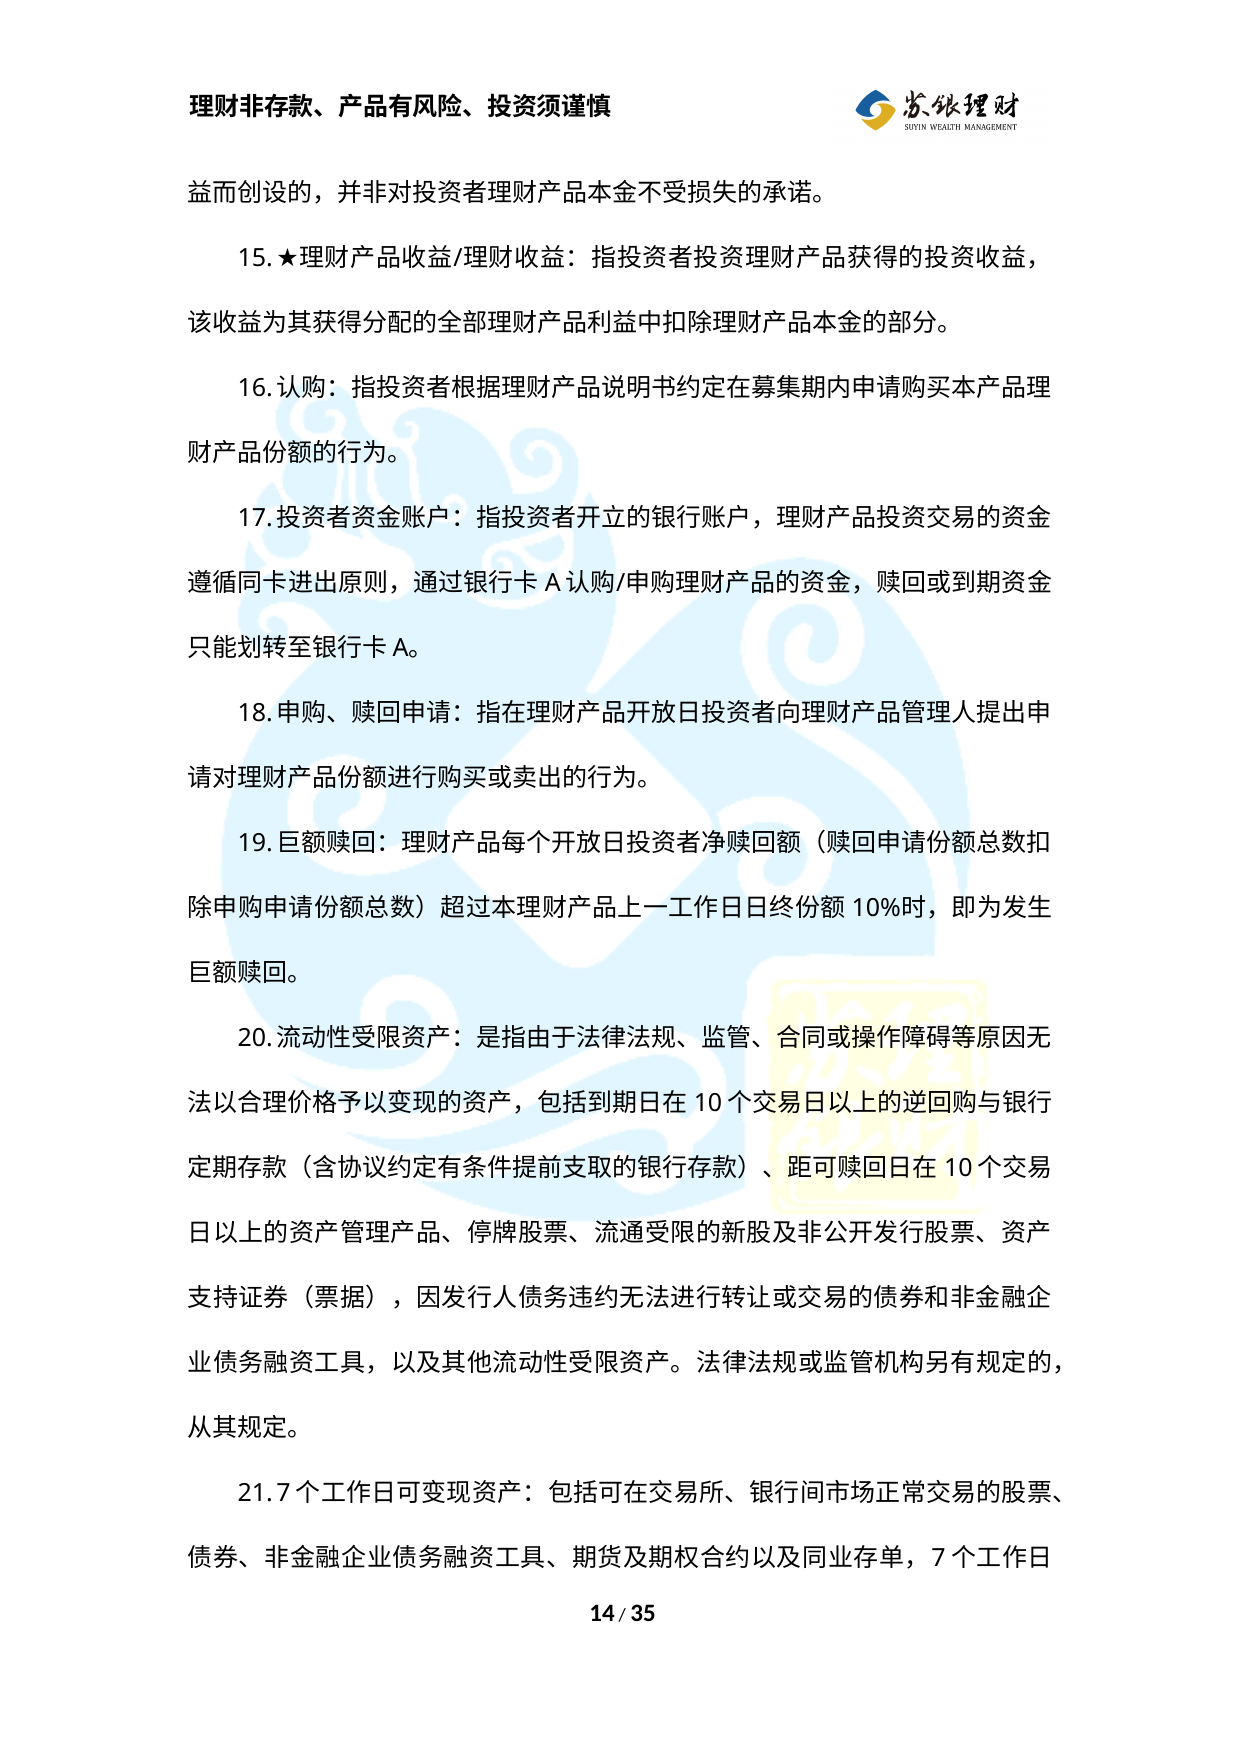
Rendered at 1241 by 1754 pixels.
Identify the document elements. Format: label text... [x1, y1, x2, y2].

list 认购：指投资者根据理财产品说明书约定在募集期内申请购买本产品理财产品份额的行为。 [187, 353, 1053, 483]
picture [831, 73, 1049, 143]
list 流动性受限资产：是指由于法律法规、监管、合同或操作障碍等原因无法以合理价格予以变现的资产，包括到期日在10个交易日以上的逆回购与银行定期存款（含协议约定有条件提前支取的银行存款）、距可赎回日在10个交易日以上的资产管理产品、停牌股票、流通受限的新股及非公开发行股票、资产支持证券（票据），因发行人债务违约无法进行转让或交易的债券和非金融企业债务融资工具，以及其他流动性受限资产。法律法规或监管机构另有规定的，从其规定。 [187, 1003, 1053, 1458]
list 7个工作日可变现资产：包括可在交易所、银行间市场正常交易的股票、债券、非金融企业债务融资工具、期货及期权合约以及同业存单，7个工作日内到期或可支取的买入返售、银行存款，7个工作日内能够确认收到的各类应收款项等。 [187, 1458, 1053, 1588]
list ★理财产品收益/理财收益：指投资者投资理财产品获得的投资收益，该收益为其获得分配的全部理财产品利益中扣除理财产品本金的部分。 [187, 223, 1053, 353]
list 巨额赎回：理财产品每个开放日投资者净赎回额（赎回申请份额总数扣除申购申请份额总数）超过本理财产品上一工作日日终份额10%时，即为发生巨额赎回。 [187, 808, 1053, 1003]
list 申购、赎回申请：指在理财产品开放日投资者向理财产品管理人提出申请对理财产品份额进行购买或卖出的行为。 [187, 678, 1053, 808]
list 投资者资金账户：指投资者开立的银行账户，理财产品投资交易的资金遵循同卡进出原则，通过银行卡A认购/申购理财产品的资金，赎回或到期资金只能划转至银行卡A。 [187, 483, 1053, 678]
